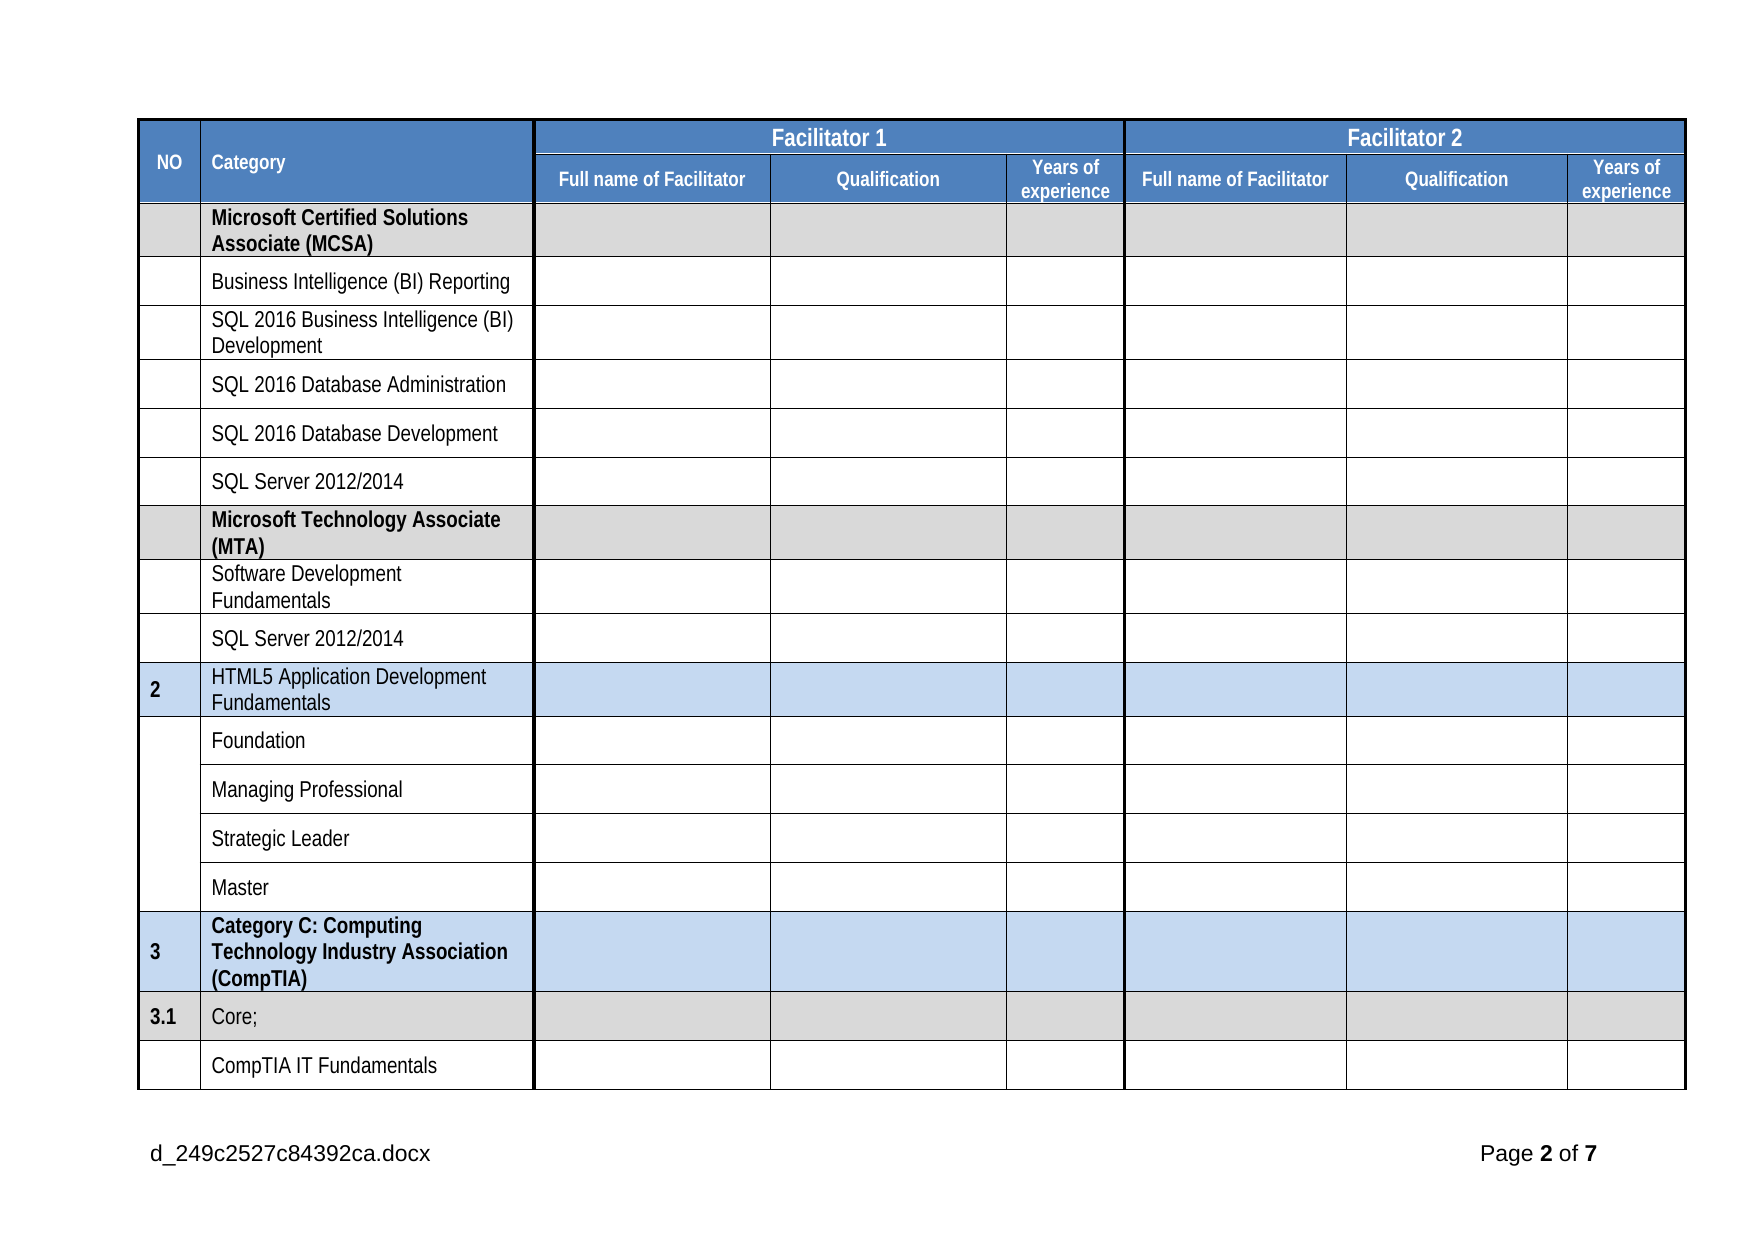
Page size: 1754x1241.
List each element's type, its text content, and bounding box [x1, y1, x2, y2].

table_cell Foundation [201, 717, 532, 764]
table_cell SQL 2016 Database Administration [201, 360, 532, 408]
table_cell [1007, 614, 1123, 662]
table_cell [771, 912, 1006, 991]
table_cell [771, 814, 1006, 862]
table_cell [1126, 360, 1346, 408]
table_cell [1347, 306, 1567, 359]
table_cell [771, 765, 1006, 813]
table_cell [536, 912, 770, 991]
table_cell [1126, 717, 1346, 764]
table_cell [1568, 863, 1684, 911]
table_cell [1347, 765, 1567, 813]
table_cell [1126, 409, 1346, 457]
table_cell [140, 409, 200, 457]
table_cell [1347, 360, 1567, 408]
table_cell [1007, 717, 1123, 764]
table_cell [536, 663, 770, 716]
table_cell [1126, 306, 1346, 359]
table_cell [771, 614, 1006, 662]
table_cell Qualification [1347, 155, 1567, 202]
table_cell [1347, 409, 1567, 457]
table_cell [140, 204, 200, 256]
table_cell [1126, 204, 1346, 256]
table_cell [1347, 814, 1567, 862]
table_cell [140, 306, 200, 359]
table_cell [536, 765, 770, 813]
table_cell [536, 717, 770, 764]
table_cell [1568, 1041, 1684, 1089]
table_cell [140, 1041, 200, 1089]
table_cell [1007, 992, 1123, 1040]
table_cell [1007, 506, 1123, 559]
table_cell Master [201, 863, 532, 911]
table_cell [1126, 992, 1346, 1040]
table_cell [1126, 912, 1346, 991]
table_cell [1007, 663, 1123, 716]
table_cell [536, 1041, 770, 1089]
table_cell HTML5 Application Development Fundamentals [201, 663, 532, 716]
table_cell [1347, 614, 1567, 662]
table_cell Software Development Fundamentals [201, 560, 532, 613]
table_cell [1568, 257, 1684, 305]
table_cell [771, 992, 1006, 1040]
table_cell [1568, 506, 1684, 559]
table_cell [536, 614, 770, 662]
table_cell [771, 306, 1006, 359]
table_cell Years of experience [1568, 155, 1684, 202]
table_cell [1568, 560, 1684, 613]
table_cell [1347, 663, 1567, 716]
table_cell [1007, 257, 1123, 305]
table_cell Microsoft Certified Solutions Associate (MCSA) [201, 204, 532, 256]
table_cell [771, 863, 1006, 911]
table_cell SQL 2016 Business Intelligence (BI) Development [201, 306, 532, 359]
table_header NO [140, 121, 200, 202]
table_cell [140, 560, 200, 613]
table_cell [1126, 814, 1346, 862]
table_cell Qualification [771, 155, 1006, 202]
table_cell [140, 717, 200, 911]
table_cell [1568, 765, 1684, 813]
table_cell [1007, 765, 1123, 813]
table_cell [1126, 663, 1346, 716]
table_cell [536, 814, 770, 862]
table_cell [1126, 458, 1346, 505]
table_cell [140, 360, 200, 408]
table_header Category [201, 121, 532, 202]
table_cell [1007, 360, 1123, 408]
table_cell [771, 360, 1006, 408]
table_cell [1568, 306, 1684, 359]
table_cell [536, 306, 770, 359]
table_cell SQL Server 2012/2014 [201, 614, 532, 662]
table_cell [1347, 863, 1567, 911]
table_cell Core; [201, 992, 532, 1040]
table_cell [1347, 560, 1567, 613]
table_cell [1007, 814, 1123, 862]
table_cell Managing Professional [201, 765, 532, 813]
table_cell [1347, 257, 1567, 305]
table_cell 3 [140, 912, 200, 991]
table_cell [1126, 614, 1346, 662]
table_cell 2 [140, 663, 200, 716]
table_cell [771, 717, 1006, 764]
table_cell [1568, 663, 1684, 716]
table_cell [536, 409, 770, 457]
table_cell [1126, 863, 1346, 911]
table_cell Full name of Facilitator [536, 155, 770, 202]
table_cell [1126, 506, 1346, 559]
table_cell [771, 663, 1006, 716]
table_cell [771, 409, 1006, 457]
table_cell Years of experience [1007, 155, 1123, 202]
table_header Facilitator 1 [536, 121, 1123, 153]
table_cell [1007, 458, 1123, 505]
table_cell [536, 204, 770, 256]
table_cell [536, 560, 770, 613]
table_cell [140, 506, 200, 559]
table_cell [771, 506, 1006, 559]
table_cell [771, 560, 1006, 613]
table_cell [1568, 409, 1684, 457]
table_cell [536, 506, 770, 559]
table_cell [1126, 765, 1346, 813]
table_cell [1347, 204, 1567, 256]
table_cell [1568, 614, 1684, 662]
table_cell CompTIA IT Fundamentals [201, 1041, 532, 1089]
table_cell Full name of Facilitator [1126, 155, 1346, 202]
table_cell [1347, 912, 1567, 991]
table_cell Category C: Computing Technology Industry Association (CompTIA) [201, 912, 532, 991]
table_cell [536, 863, 770, 911]
table_cell [140, 257, 200, 305]
table_cell [1126, 257, 1346, 305]
table_cell [771, 204, 1006, 256]
table_cell [1347, 458, 1567, 505]
table_cell [1126, 560, 1346, 613]
table_cell 3.1 [140, 992, 200, 1040]
table_cell [1347, 717, 1567, 764]
table_cell [1347, 506, 1567, 559]
table_cell [1007, 863, 1123, 911]
table_cell [1007, 912, 1123, 991]
table_cell [1568, 814, 1684, 862]
table_cell SQL 2016 Database Development [201, 409, 532, 457]
table_cell [536, 458, 770, 505]
table_cell Strategic Leader [201, 814, 532, 862]
table_cell [1126, 1041, 1346, 1089]
table_cell [140, 458, 200, 505]
table_cell [1007, 560, 1123, 613]
table_cell [1568, 912, 1684, 991]
table_cell SQL Server 2012/2014 [201, 458, 532, 505]
table_cell [771, 458, 1006, 505]
table_cell Business Intelligence (BI) Reporting [201, 257, 532, 305]
table_cell [1568, 458, 1684, 505]
table_cell [1007, 204, 1123, 256]
table_header Facilitator 2 [1126, 121, 1684, 153]
table_cell [1347, 992, 1567, 1040]
table_cell [1347, 1041, 1567, 1089]
table_cell Microsoft Technology Associate (MTA) [201, 506, 532, 559]
table_cell [771, 1041, 1006, 1089]
table_cell [1007, 306, 1123, 359]
table_cell [536, 257, 770, 305]
table_cell [1568, 360, 1684, 408]
table_cell [140, 614, 200, 662]
table_cell [1568, 717, 1684, 764]
table_cell [536, 992, 770, 1040]
table_cell [536, 360, 770, 408]
table_cell [1568, 992, 1684, 1040]
table_cell [771, 257, 1006, 305]
table_cell [1007, 409, 1123, 457]
table_cell [1007, 1041, 1123, 1089]
table_cell [1568, 204, 1684, 256]
